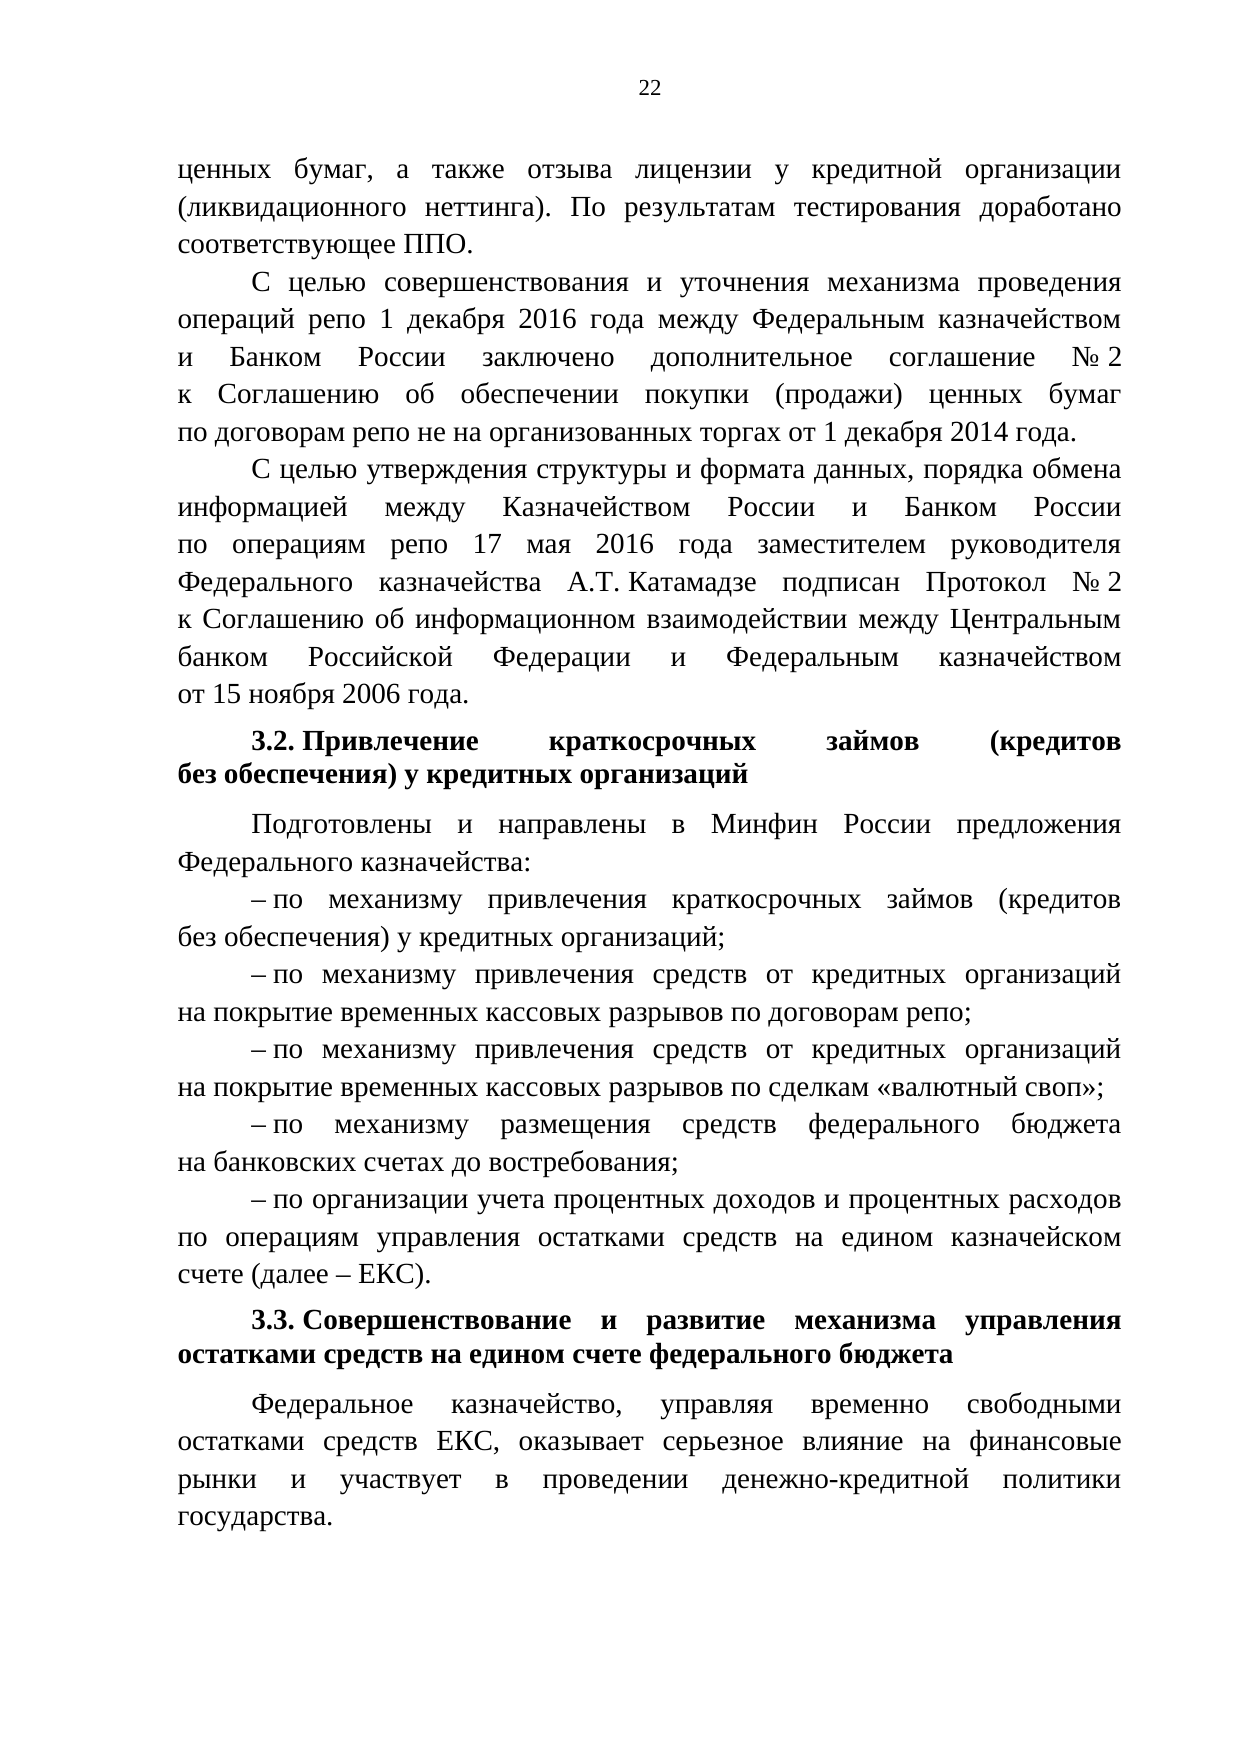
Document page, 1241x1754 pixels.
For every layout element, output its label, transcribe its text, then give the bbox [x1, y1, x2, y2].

text С целью утверждения структуры и формата данных, порядка обмена информацией между Казначейством России и Банком России по операциям репо 17 мая 2016 года заместителем руководителя Федерального казначейства А.Т. Катамадзе подписан Протокол № 2 к Соглашению об информационном взаимодействии между Центральным банком Российской Федерации и Федеральным казначейством от 15 ноября 2006 года. [177, 448, 1122, 710]
text – по механизму размещения средств федерального бюджета на банковских счетах до востребования; [177, 1102, 1122, 1177]
text – по организации учета процентных доходов и процентных расходов по операциям управления остатками средств на едином казначейском счете (далее – ЕКС). [177, 1177, 1122, 1290]
text Федеральное казначейство, управляя временно свободными остатками средств ЕКС, оказывает серьезное влияние на финансовые рынки и участвует в проведении денежно-кредитной политики государства. [177, 1382, 1122, 1532]
text – по механизму привлечения средств от кредитных организаций на покрытие временных кассовых разрывов по договорам репо; [177, 952, 1122, 1027]
text Подготовлены и направлены в Минфин России предложения Федерального казначейства: [177, 802, 1122, 877]
text 3.3. Совершенствование и развитие механизма управления остатками средств на едином счете федерального бюджета [177, 1302, 1122, 1369]
text 3.2. Привлечение краткосрочных займов (кредитов без обеспечения) у кредитных организаций [177, 723, 1122, 790]
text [177, 148, 1122, 260]
text – по механизму привлечения средств от кредитных организаций на покрытие временных кассовых разрывов по сделкам «валютный своп»; [177, 1027, 1122, 1102]
text С целью совершенствования и уточнения механизма проведения операций репо 1 декабря 2016 года между Федеральным казначейством и Банком России заключено дополнительное соглашение № 2 к Соглашению об обеспечении покупки (продажи) ценных бумаг по договорам репо не на организованных торгах от 1 декабря 2014 года. [177, 260, 1122, 448]
text – по механизму привлечения краткосрочных займов (кредитов без обеспечения) у кредитных организаций; [177, 877, 1122, 952]
